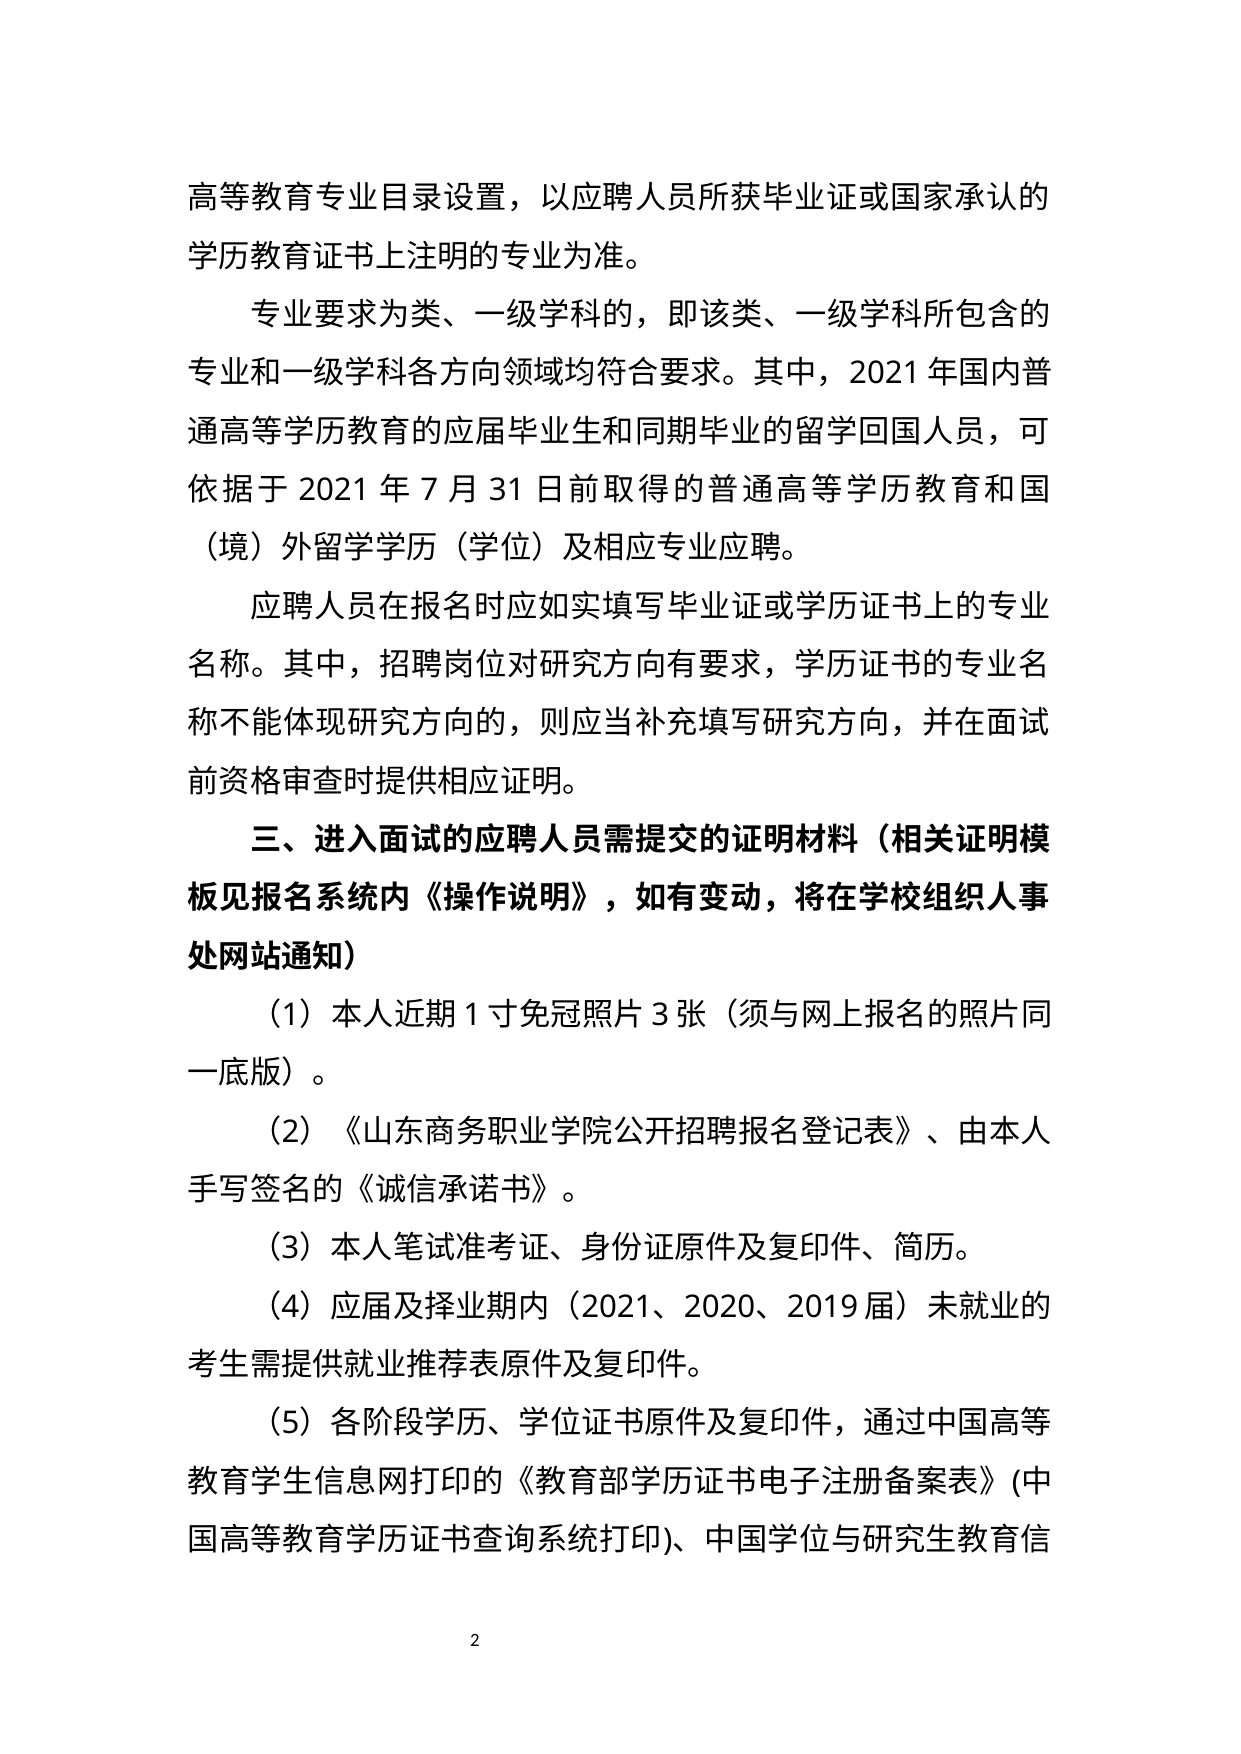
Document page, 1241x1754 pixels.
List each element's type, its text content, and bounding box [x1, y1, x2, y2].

list （4）应届及择业期内（2021、2020、2019届）未就业的考生需提供就业推荐表原件及复印件。 [187, 1270, 1053, 1387]
list （3）本人笔试准考证、身份证原件及复印件、简历。 [187, 1212, 1053, 1270]
list 应聘人员在报名时应如实填写毕业证或学历证书上的专业名称。其中，招聘岗位对研究方向有要求，学历证书的专业名称不能体现研究方向的，则应当补充填写研究方向，并在面试前资格审查时提供相应证明。 [187, 570, 1053, 804]
list （1）本人近期1寸免冠照片3张（须与网上报名的照片同一底版）。 [187, 979, 1053, 1095]
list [187, 162, 1053, 279]
list 三、进入面试的应聘人员需提交的证明材料（相关证明模板见报名系统内《操作说明》，如有变动，将在学校组织人事处网站通知） [187, 804, 1053, 979]
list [187, 1387, 1053, 1562]
list 专业要求为类、一级学科的，即该类、一级学科所包含的专业和一级学科各方向领域均符合要求。其中，2021年国内普通高等学历教育的应届毕业生和同期毕业的留学回国人员，可依据于2021年7月31日前取得的普通高等学历教育和国（境）外留学学历（学位）及相应专业应聘。 [187, 279, 1053, 570]
list （2）《山东商务职业学院公开招聘报名登记表》、由本人手写签名的《诚信承诺书》。 [187, 1095, 1053, 1212]
